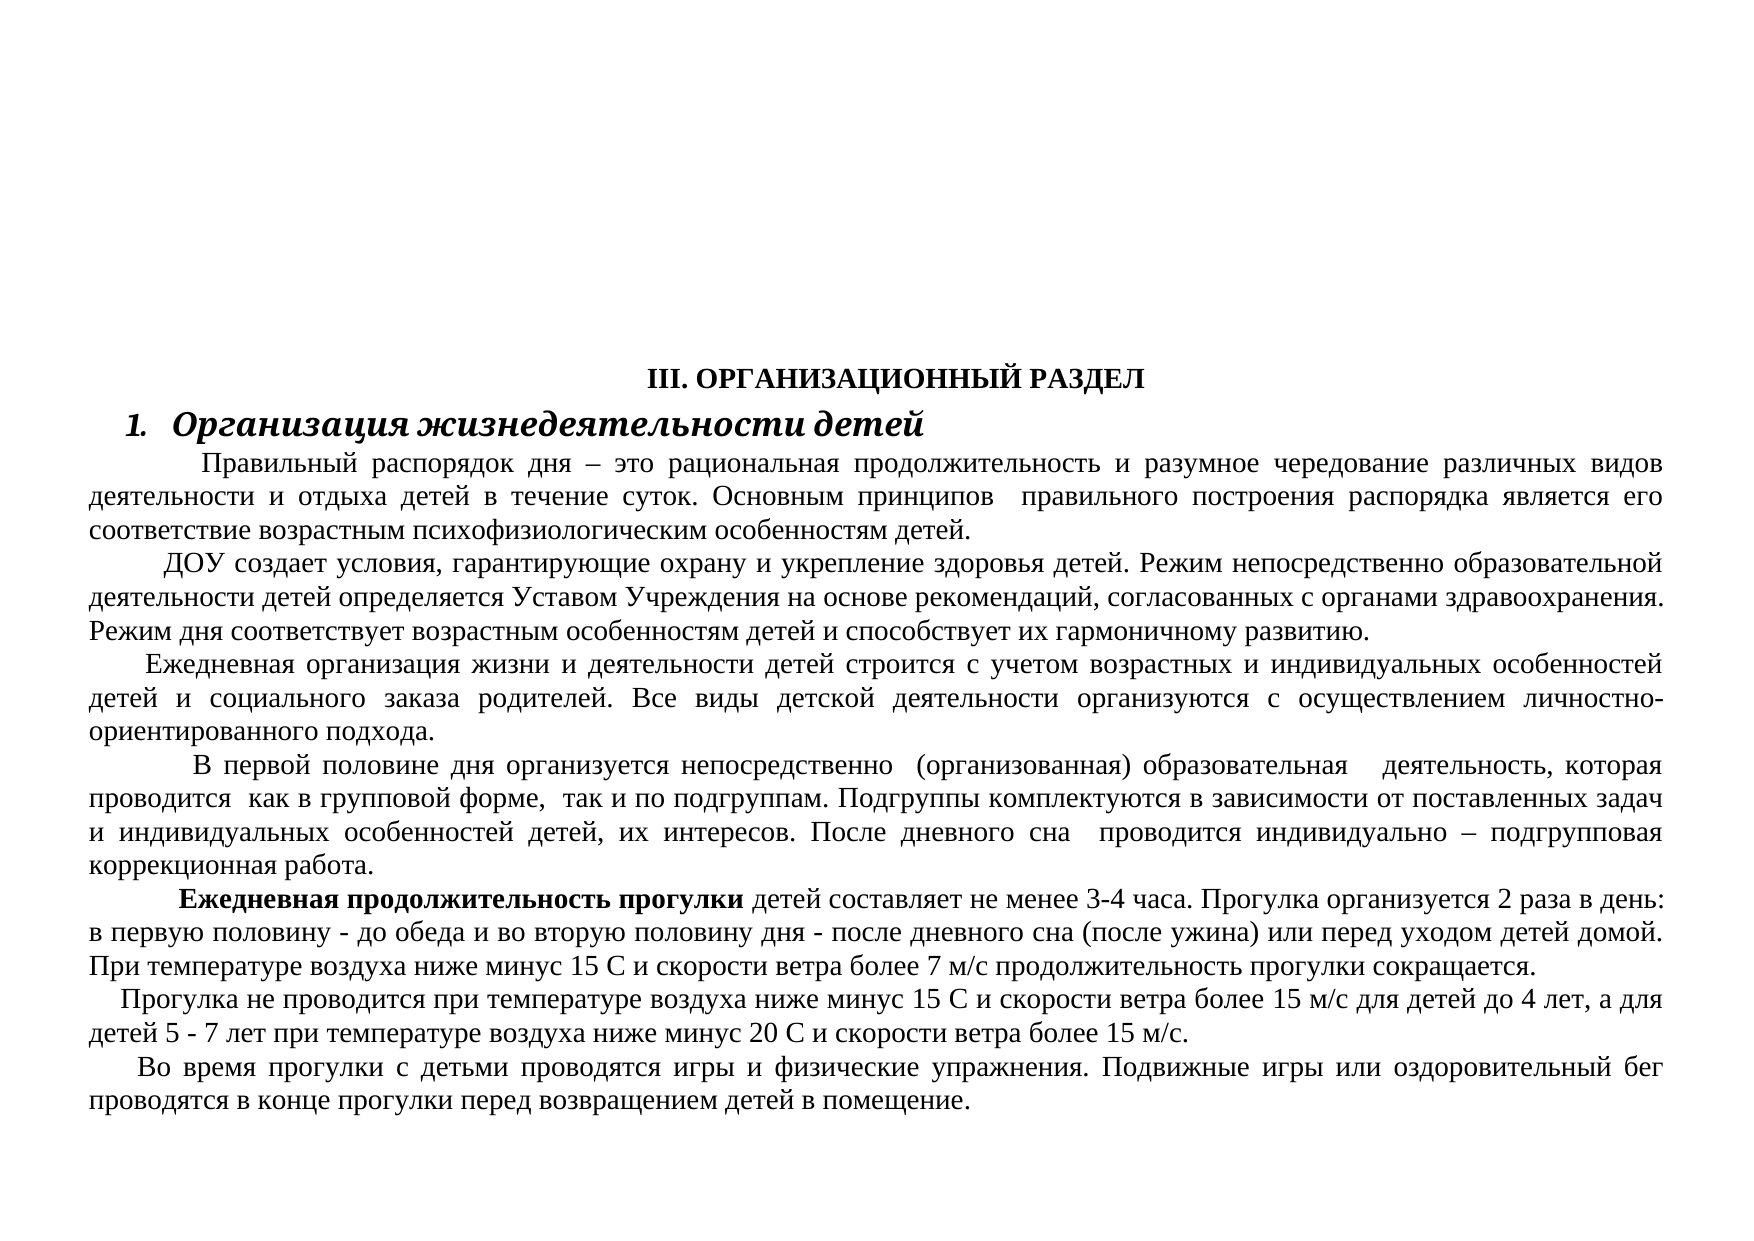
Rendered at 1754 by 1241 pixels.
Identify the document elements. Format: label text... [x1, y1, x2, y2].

text ДОУ создает условия, гарантирующие охрану и укрепление здоровья детей. Режим непосредственно образовательной деятельности детей определяется Уставом Учреждения на основе рекомендаций, согласованных с органами здравоохранения. Режим дня соответствует возрастным особенностям детей и способствует их гармоничному развитию. [89, 546, 1665, 646]
text Правильный распорядок дня – это рациональная продолжительность и разумное чередование различных видов деятельности и отдыха детей в течение суток. Основным принципов правильного построения распорядка является его соответствие возрастным психофизиологическим особенностям детей. [89, 445, 1665, 546]
text В первой половине дня организуется непосредственно (организованная) образовательная деятельность, которая проводится как в групповой форме, так и по подгруппам. Подгруппы комплектуются в зависимости от поставленных задач и индивидуальных особенностей детей, их интересов. После дневного сна проводится индивидуально – подгрупповая коррекционная работа. [89, 747, 1665, 881]
text Ежедневная продолжительность прогулки детей составляет не менее 3-4 часа. Прогулка организуется 2 раза в день: в первую половину - до обеда и во вторую половину дня - после дневного сна (после ужина) или перед уходом детей домой. При температуре воздуха ниже минус 15 С и скорости ветра более 7 м/с продолжительность прогулки сокращается. [89, 881, 1665, 982]
text Ежедневная организация жизни и деятельности детей строится с учетом возрастных и индивидуальных особенностей детей и социального заказа родителей. Все виды детской деятельности организуются с осуществлением личностно-ориентированного подхода. [89, 646, 1665, 747]
text III. ОРГАНИЗАЦИОННЫЙ РАЗДЕЛ [126, 361, 1665, 395]
text Во время прогулки с детьми проводятся игры и физические упражнения. Подвижные игры или оздоровительный бег проводятся в конце прогулки перед возвращением детей в помещение. [89, 1049, 1665, 1116]
list Организация жизнедеятельности детей [126, 407, 1665, 445]
text Прогулка не проводится при температуре воздуха ниже минус 15 С и скорости ветра более 15 м/с для детей до 4 лет, а для детей 5 - 7 лет при температуре воздуха ниже минус 20 С и скорости ветра более 15 м/с. [89, 982, 1665, 1049]
